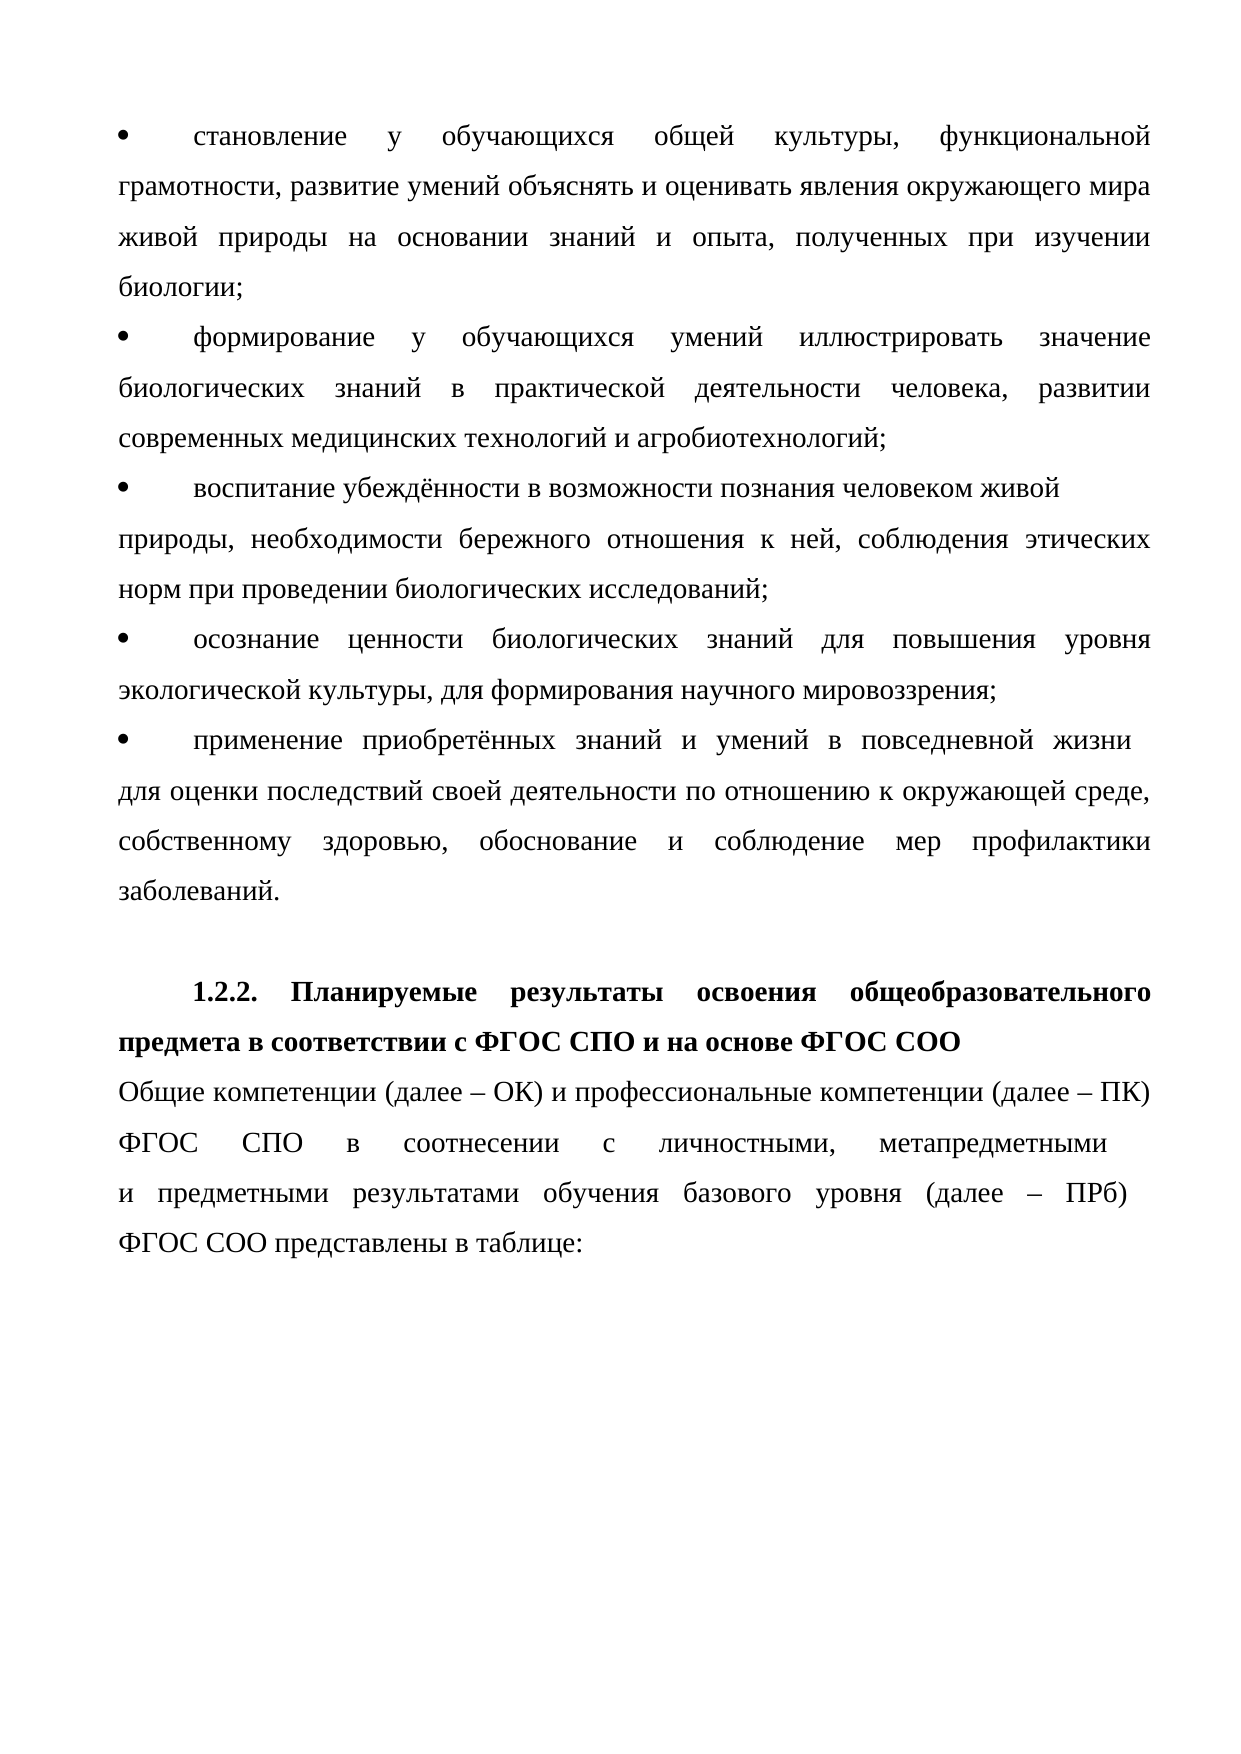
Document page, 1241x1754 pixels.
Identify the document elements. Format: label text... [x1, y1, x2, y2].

text природы, необходимости бережного отношения к ней, соблюдения этических норм при проведении биологических исследований; [118, 521, 1152, 605]
list воспитание убеждённости в возможности познания человеком живой [118, 471, 1152, 504]
text 1.2.2. Планируемые результаты освоения общеобразовательного предмета в соответствии с ФГОС СПО и на основе ФГОС СОО [118, 974, 1152, 1058]
list становление у обучающихся общей культуры, функциональной грамотности, развитие умений объяснять и оценивать явления окружающего мира живой природы на основании знаний и опыта, полученных при изучении биологии; [118, 118, 1152, 303]
list осознание ценности биологических знаний для повышения уровня экологической культуры, для формирования научного мировоззрения; [118, 622, 1152, 706]
text Общие компетенции (далее – ОК) и профессиональные компетенции (далее – ПК) ФГОС СПО в соотнесении с личностными, метапредметными и предметными результатами обучения базового уровня (далее – ПРб) ФГОС СОО представлены в таблице: [118, 1074, 1152, 1259]
list формирование у обучающихся умений иллюстрировать значение биологических знаний в практической деятельности человека, развитии современных медицинских технологий и агробиотехнологий; [118, 319, 1152, 454]
list применение приобретённых знаний и умений в повседневной жизни для оценки последствий своей деятельности по отношению к окружающей среде, собственному здоровью, обоснование и соблюдение мер профилактики заболеваний. [118, 722, 1152, 907]
